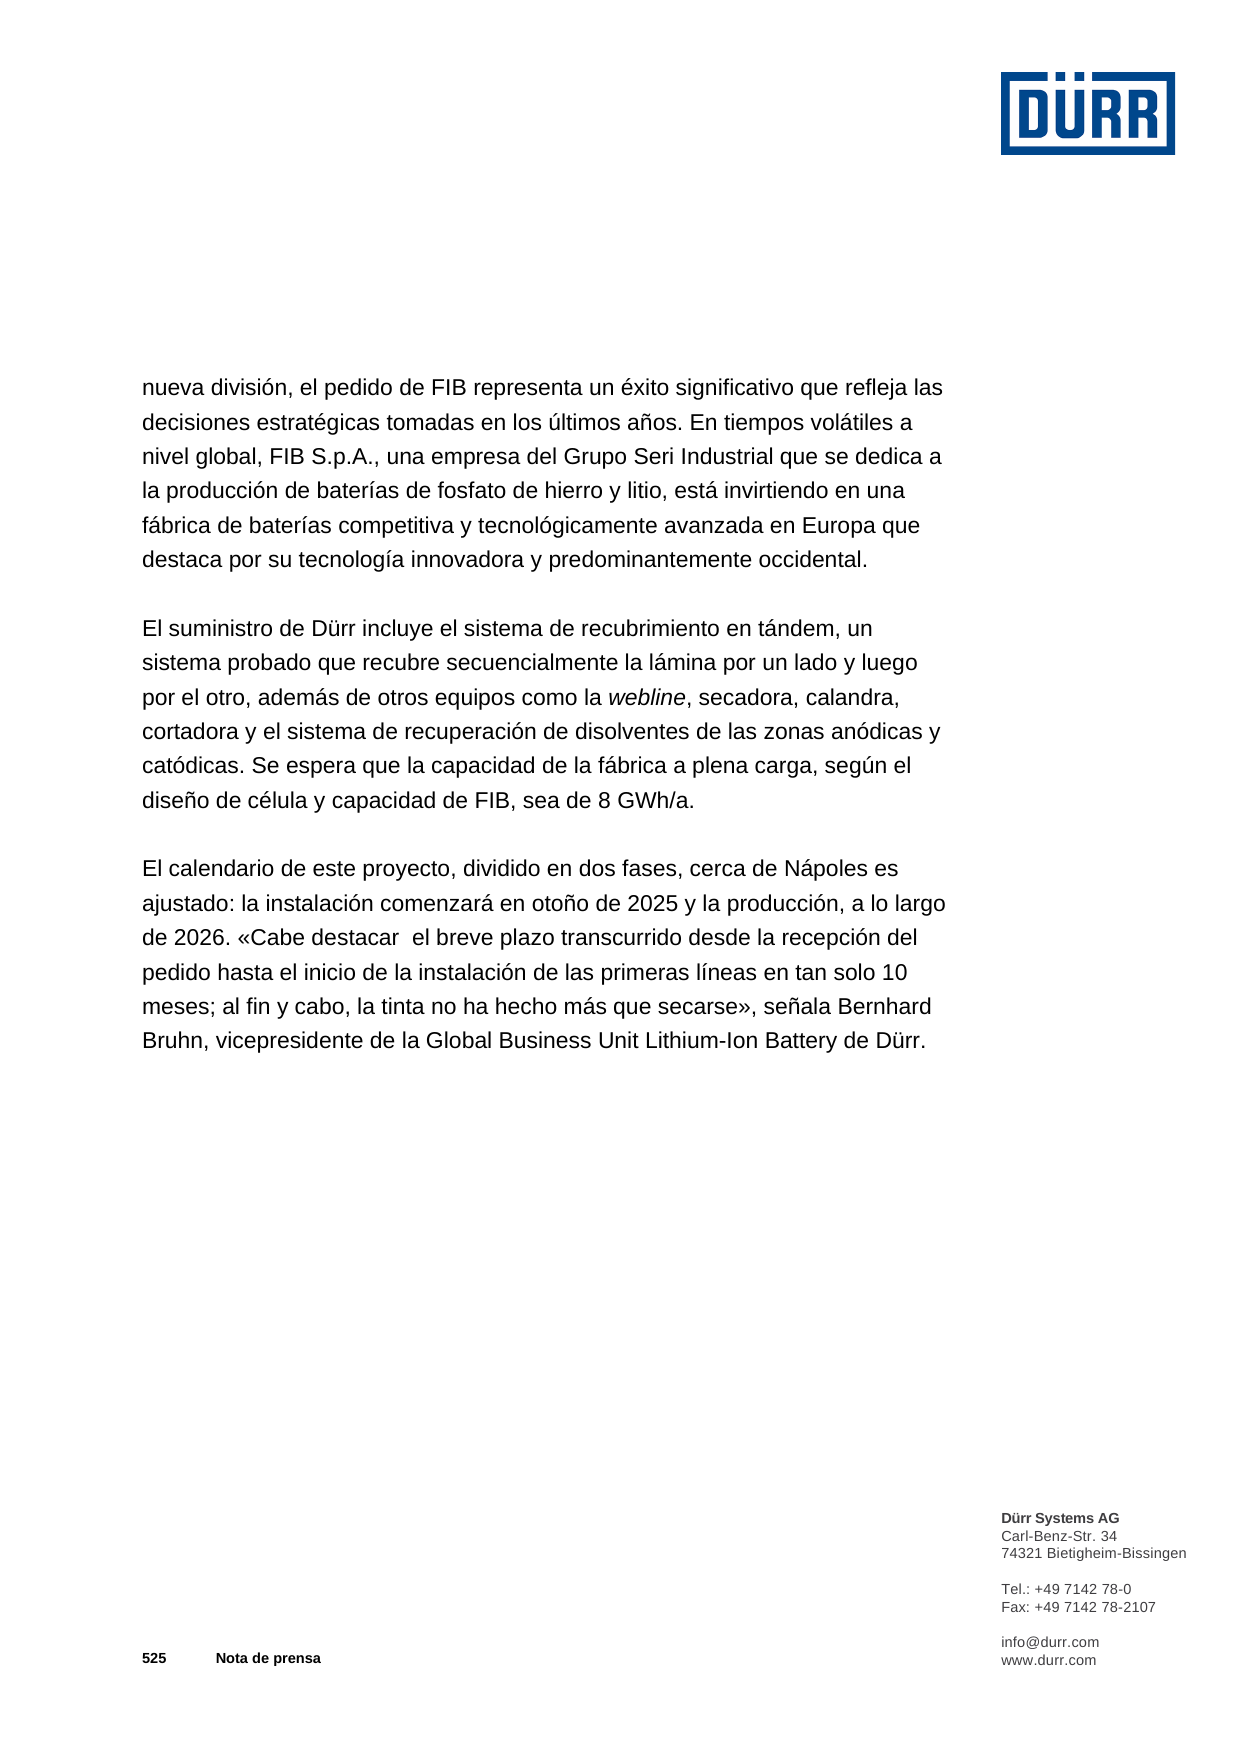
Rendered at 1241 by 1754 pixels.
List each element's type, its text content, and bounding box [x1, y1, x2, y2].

text El calendario de este proyecto, dividido en dos fases, cerca de Nápoles es ajustado: la instalación comenzará en otoño de 2025 y la producción, a lo largo de 2026. «Cabe destacar el breve plazo transcurrido desde la recepción del pedido hasta el inicio de la instalación de las primeras líneas en tan solo 10 meses; al fin y cabo, la tinta no ha hecho más que secarse», señala Bernhard Bruhn, vicepresidente de la Global Business Unit Lithium-Ion Battery de Dürr. [142, 847, 951, 1054]
text El suministro de Dürr incluye el sistema de recubrimiento en tándem, un sistema probado que recubre secuencialmente la lámina por un lado y luego por el otro, además de otros equipos como la webline, secadora, calandra, cortadora y el sistema de recuperación de disolventes de las zonas anódicas y catódicas. Se espera que la capacidad de la fábrica a plena carga, según el diseño de célula y capacidad de FIB, sea de 8 GWh/a. [142, 607, 951, 813]
picture [1001, 72, 1175, 155]
